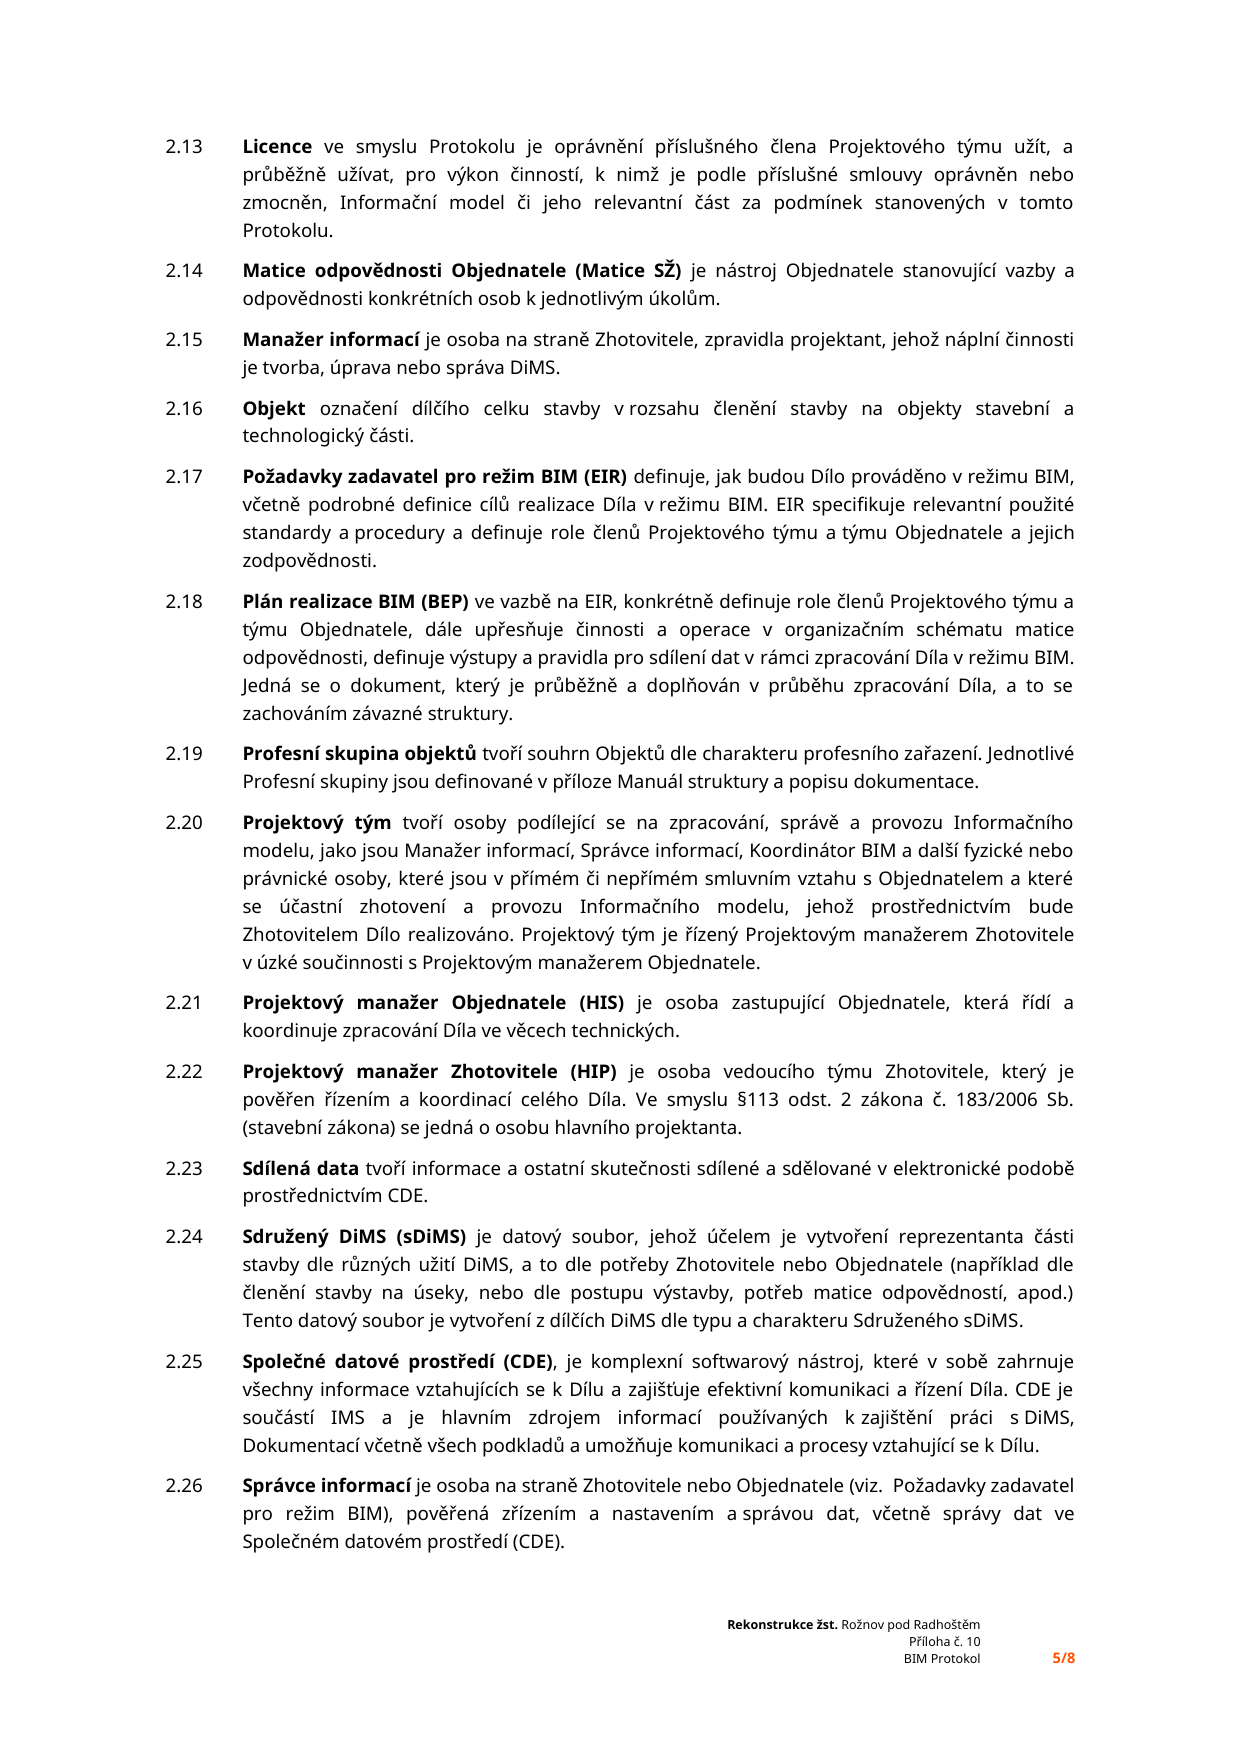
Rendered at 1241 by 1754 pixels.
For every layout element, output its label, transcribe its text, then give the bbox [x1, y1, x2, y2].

text Sdružený DiMS (sDiMS) je datový soubor, jehož účelem je vytvoření reprezentanta části stavby dle různých užití DiMS, a to dle potřeby Zhotovitele nebo Objednatele (například dle členění stavby na úseky, nebo dle postupu výstavby, potřeb matice odpovědností, apod.) Tento datový soubor je vytvoření z dílčích DiMS dle typu a charakteru Sdruženého sDiMS. [165, 1223, 1075, 1333]
text Projektový manažer Zhotovitele (HIP) je osoba vedoucího týmu Zhotovitele, který je pověřen řízením a koordinací celého Díla. Ve smyslu §113 odst. 2 zákona č. 183/2006 Sb. (stavební zákona) se jedná o osobu hlavního projektanta. [165, 1058, 1075, 1140]
text Profesní skupina objektů tvoří souhrn Objektů dle charakteru profesního zařazení. Jednotlivé Profesní skupiny jsou definované v příloze Manuál struktury a popisu dokumentace. [165, 741, 1075, 794]
text Správce informací je osoba na straně Zhotovitele nebo Objednatele (viz. Požadavky zadavatel pro režim BIM), pověřená zřízením a nastavením a správou dat, včetně správy dat ve Společném datovém prostředí (CDE). [165, 1472, 1075, 1554]
text Společné datové prostředí (CDE), je komplexní softwarový nástroj, které v sobě zahrnuje všechny informace vztahujících se k Dílu a zajišťuje efektivní komunikaci a řízení Díla. CDE je součástí IMS a je hlavním zdrojem informací používaných k zajištění práci s DiMS, Dokumentací včetně všech podkladů a umožňuje komunikaci a procesy vztahující se k Dílu. [165, 1348, 1075, 1457]
text Projektový tým tvoří osoby podílející se na zpracování, správě a provozu Informačního modelu, jako jsou Manažer informací, Správce informací, Koordinátor BIM a další fyzické nebo právnické osoby, které jsou v přímém či nepřímém smluvním vztahu s Objednatelem a které se účastní zhotovení a provozu Informačního modelu, jehož prostřednictvím bude Zhotovitelem Dílo realizováno. Projektový tým je řízený Projektovým manažerem Zhotovitele v úzké součinnosti s Projektovým manažerem Objednatele. [165, 809, 1075, 975]
text Projektový manažer Objednatele (HIS) je osoba zastupující Objednatele, která řídí a koordinuje zpracování Díla ve věcech technických. [165, 990, 1075, 1043]
text Sdílená data tvoří informace a ostatní skutečnosti sdílené a sdělované v elektronické podobě prostřednictvím CDE. [165, 1155, 1075, 1208]
text Objekt označení dílčího celku stavby v rozsahu členění stavby na objekty stavební a technologický části. [165, 395, 1075, 448]
text Požadavky zadavatel pro režim BIM (EIR) definuje, jak budou Dílo prováděno v režimu BIM, včetně podrobné definice cílů realizace Díla v režimu BIM. EIR specifikuje relevantní použité standardy a procedury a definuje role členů Projektového týmu a týmu Objednatele a jejich zodpovědnosti. [165, 463, 1075, 573]
text Manažer informací je osoba na straně Zhotovitele, zpravidla projektant, jehož náplní činnosti je tvorba, úprava nebo správa DiMS. [165, 326, 1075, 380]
text Matice odpovědnosti Objednatele (Matice SŽ) je nástroj Objednatele stanovující vazby a odpovědnosti konkrétních osob k jednotlivým úkolům. [165, 258, 1075, 311]
text Licence ve smyslu Protokolu je oprávnění příslušného člena Projektového týmu užít, a průběžně užívat, pro výkon činností, k nimž je podle příslušné smlouvy oprávněn nebo zmocněn, Informační model či jeho relevantní část za podmínek stanovených v tomto Protokolu. [165, 133, 1075, 243]
text Plán realizace BIM (BEP) ve vazbě na EIR, konkrétně definuje role členů Projektového týmu a týmu Objednatele, dále upřesňuje činnosti a operace v organizačním schématu matice odpovědnosti, definuje výstupy a pravidla pro sdílení dat v rámci zpracování Díla v režimu BIM. Jedná se o dokument, který je průběžně a doplňován v průběhu zpracování Díla, a to se zachováním závazné struktury. [165, 588, 1075, 726]
